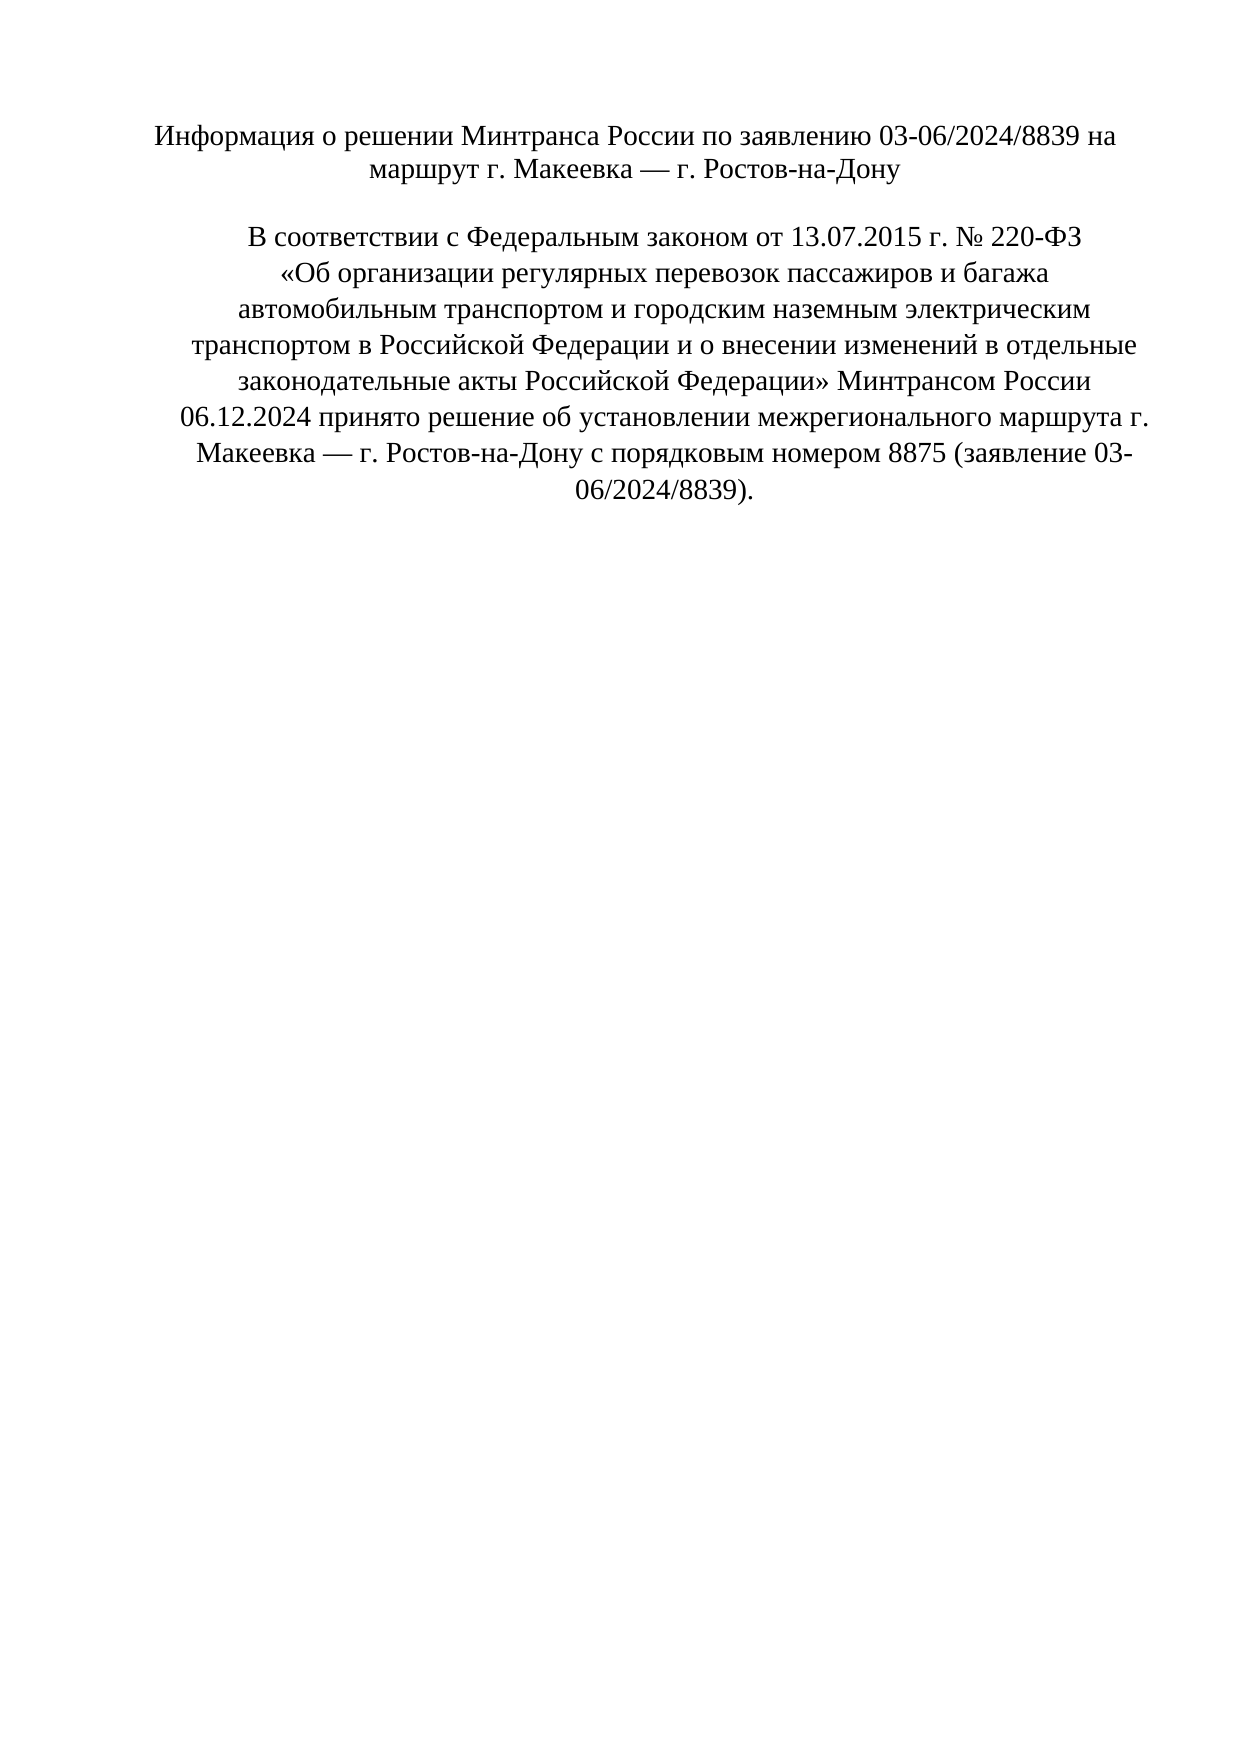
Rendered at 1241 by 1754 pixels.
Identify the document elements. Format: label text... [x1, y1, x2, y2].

text Информация о решении Минтранса России по заявлению 03-06/2024/8839 на маршрут г. Макеевка — г. Ростов-на-Дону [118, 118, 1152, 185]
text В соответствии с Федеральным законом от 13.07.2015 г. № 220-ФЗ «Об организации регулярных перевозок пассажиров и багажа автомобильным транспортом и городским наземным электрическим транспортом в Российской Федерации и о внесении изменений в отдельные законодательные акты Российской Федерации» Минтрансом России 06.12.2024 принято решение об установлении межрегионального маршрута г. Макеевка — г. Ростов-на-Дону с порядковым номером 8875 (заявление 03-06/2024/8839). [177, 219, 1152, 505]
